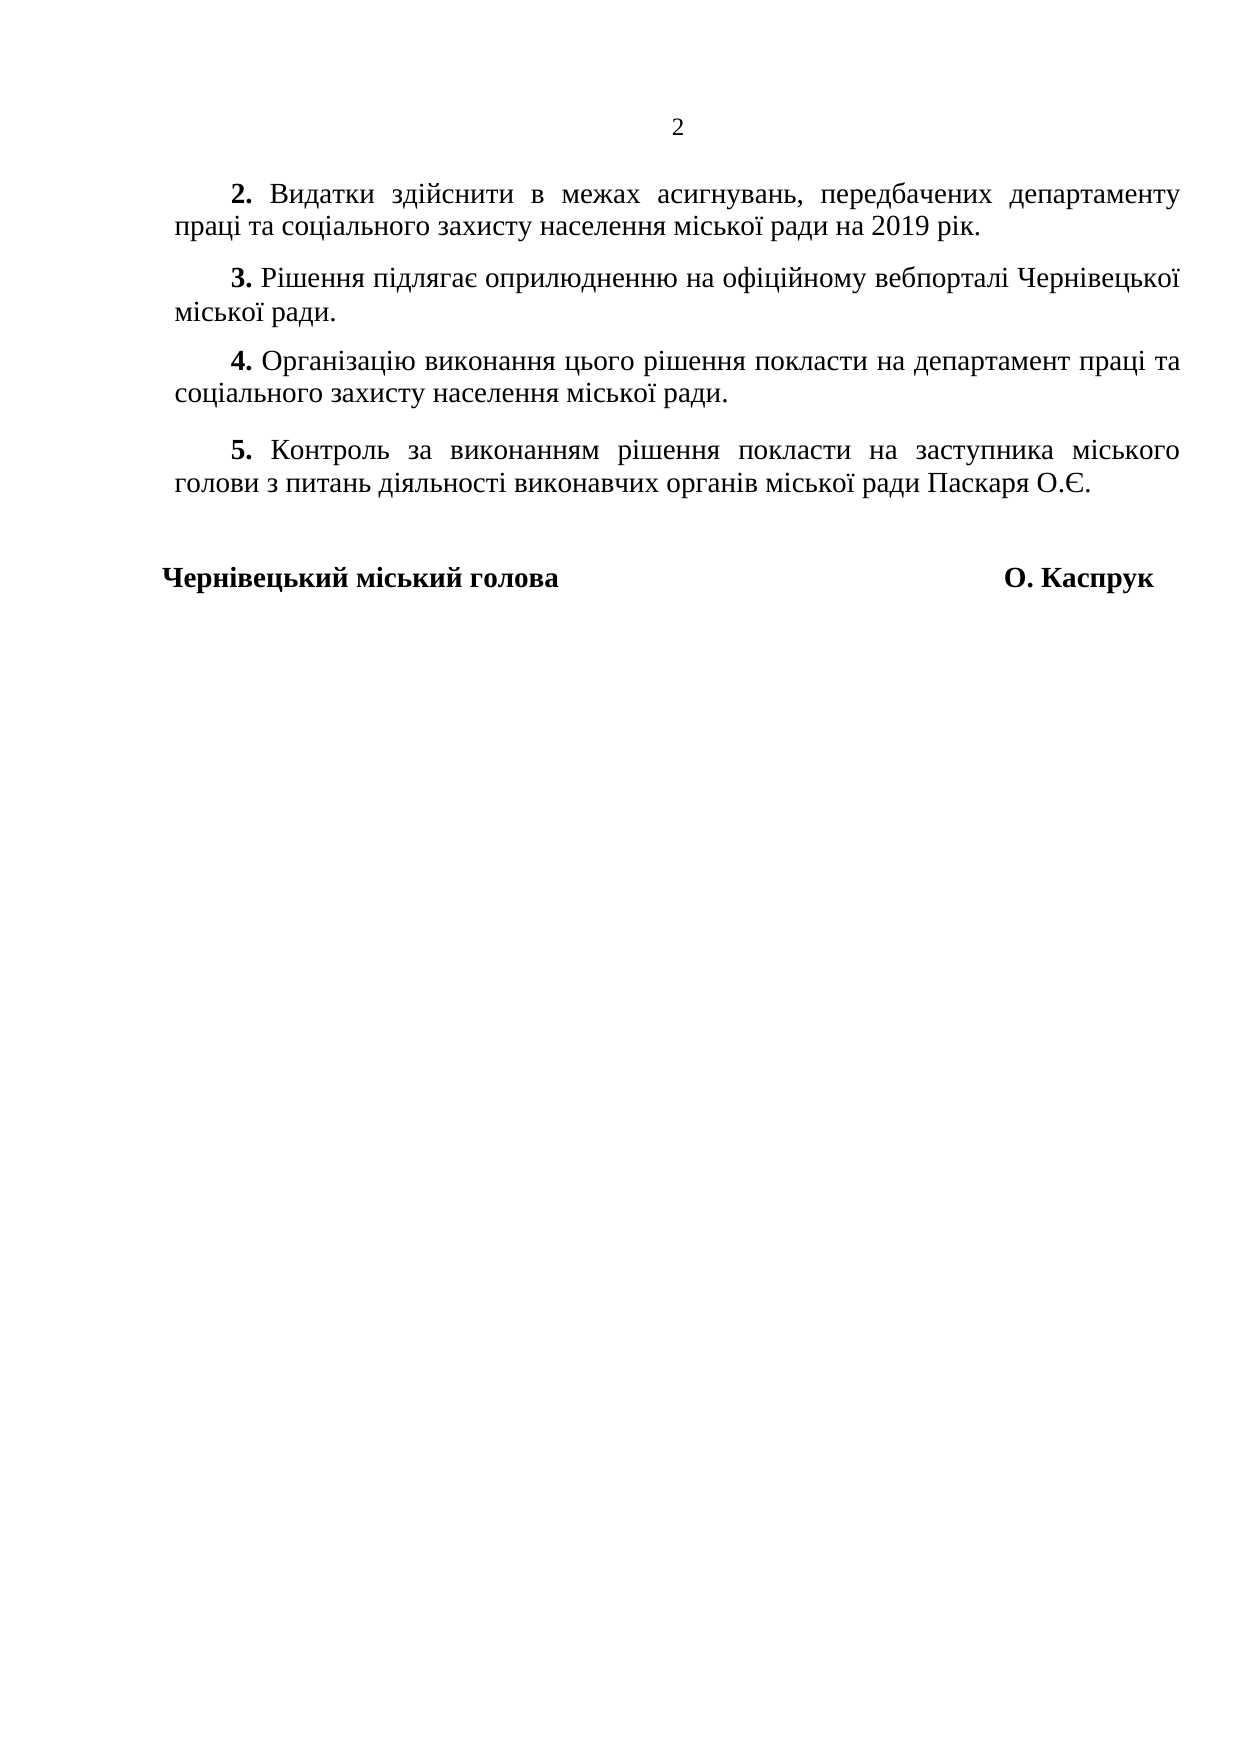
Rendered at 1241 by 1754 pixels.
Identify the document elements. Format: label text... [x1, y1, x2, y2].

text 2. Видатки здійснити в межах асигнувань, передбачених департаменту праці та соціального захисту населення міської ради на 2019 рік. [174, 178, 1181, 242]
text 2 [174, 112, 1181, 141]
text Чернівецький міський голова О. Каспрук [118, 562, 1181, 593]
text 5. Контроль за виконанням рішення покласти на заступника міського голови з питань діяльності виконавчих органів міської ради Паскаря О.Є. [174, 433, 1181, 498]
text 4. Організацію виконання цього рішення покласти на департамент праці та соціального захисту населення міської ради. [174, 345, 1181, 409]
text 3. Рішення підлягає оприлюдненню на офіційному вебпорталі Чернівецької міської ради. [174, 260, 1181, 327]
